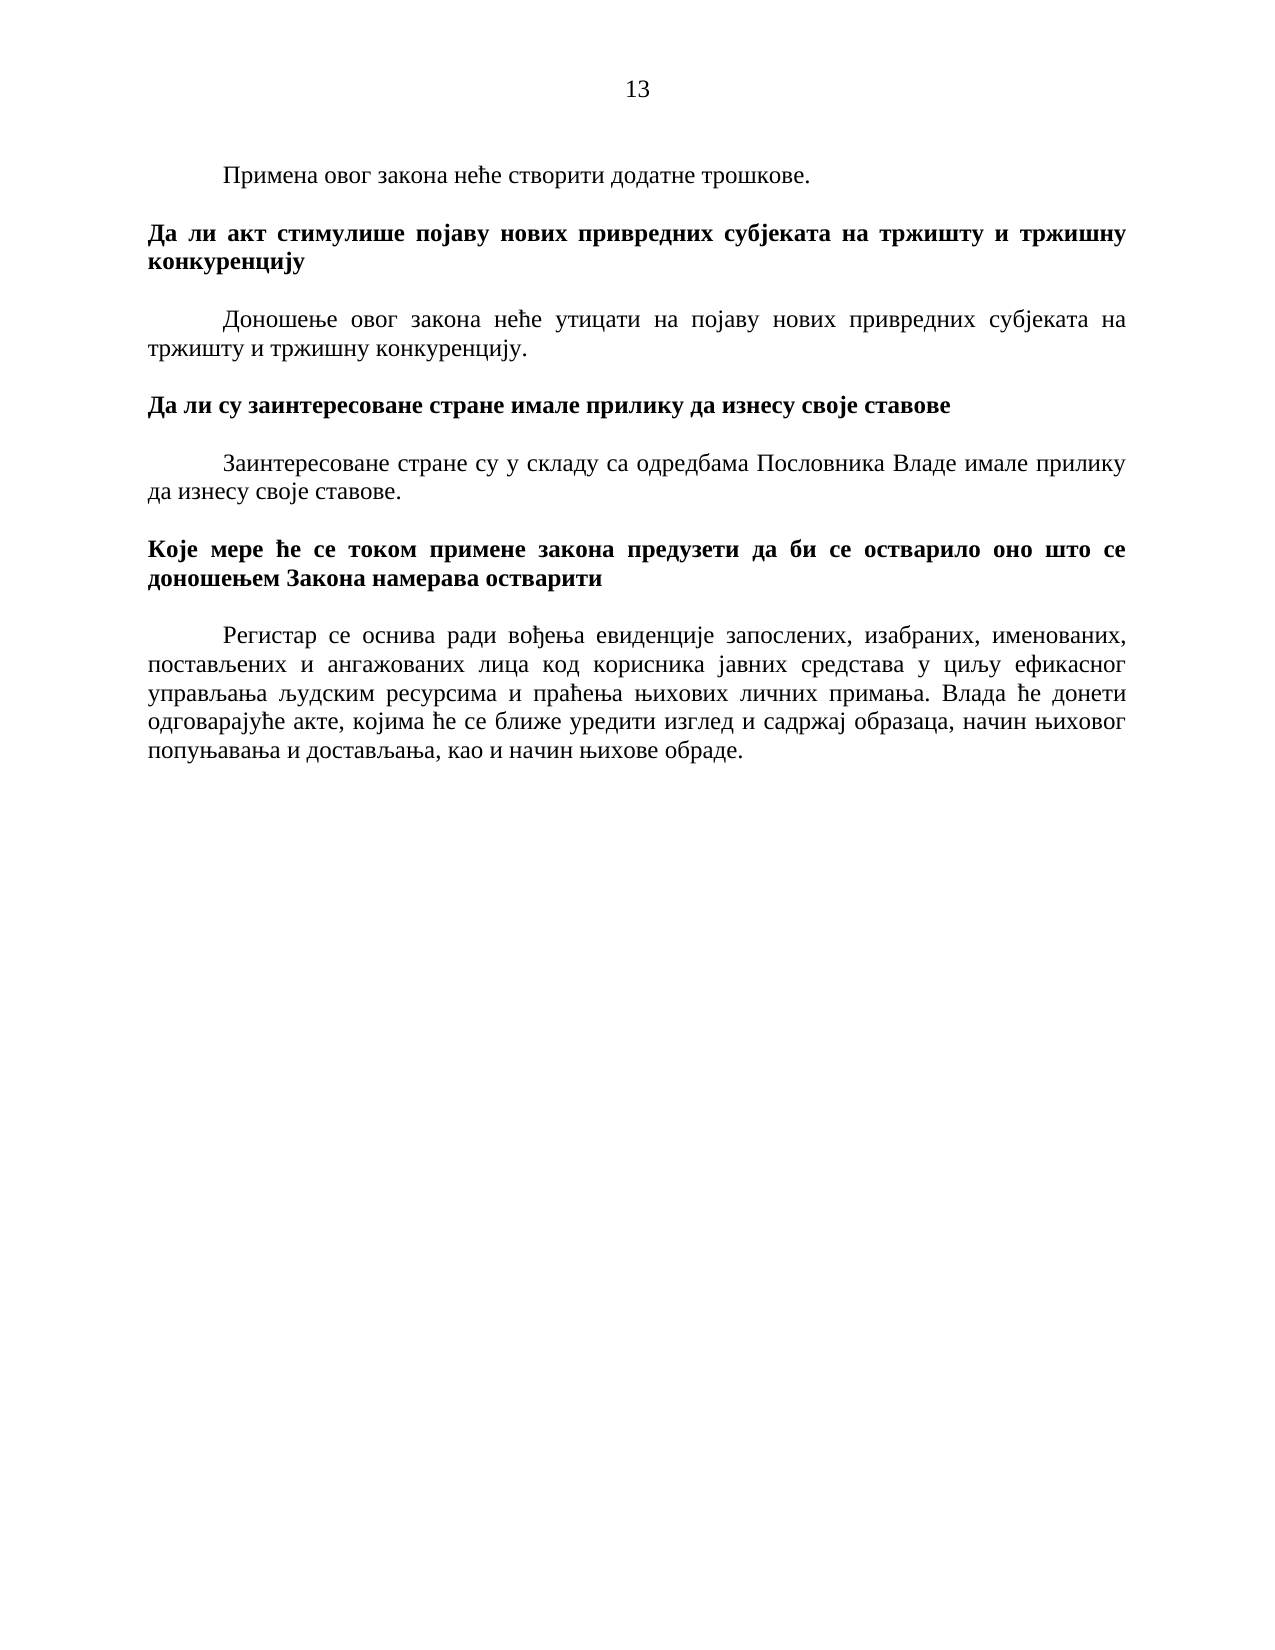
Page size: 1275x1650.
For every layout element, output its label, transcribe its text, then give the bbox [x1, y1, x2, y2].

text Заинтересоване стране су у складу са одредбама Пословника Владе имале прилику да изнесу своје ставове. [148, 448, 1127, 505]
text Доношење овог закона неће утицати на појаву нових привредних субјеката на тржишту и тржишну конкуренцију. [148, 304, 1127, 361]
text Примена овог закона неће створити додатне трошкове. [148, 160, 1127, 189]
text Које мере ће се током примене закона предузети да би се остварило оно што се доношењем Закона намерава остварити [148, 534, 1127, 591]
text Да ли су заинтересоване стране имале прилику да изнесу своје ставове [148, 390, 1127, 419]
text Да ли акт стимулише појаву нових привредних субјеката на тржишту и тржишну конкуренцију [148, 218, 1127, 275]
text Регистар се оснива ради вођења евиденције запослених, изабраних, именованих, постављених и ангажованих лица код корисника јавних средстава у циљу ефикасног управљања људским ресурсима и праћења њихових личних примања. Влада ће донети одговарајуће акте, којима ће се ближе уредити изглед и садржај образаца, начин њиховог попуњавања и достављања, као и начин њихове обраде. [148, 620, 1127, 764]
